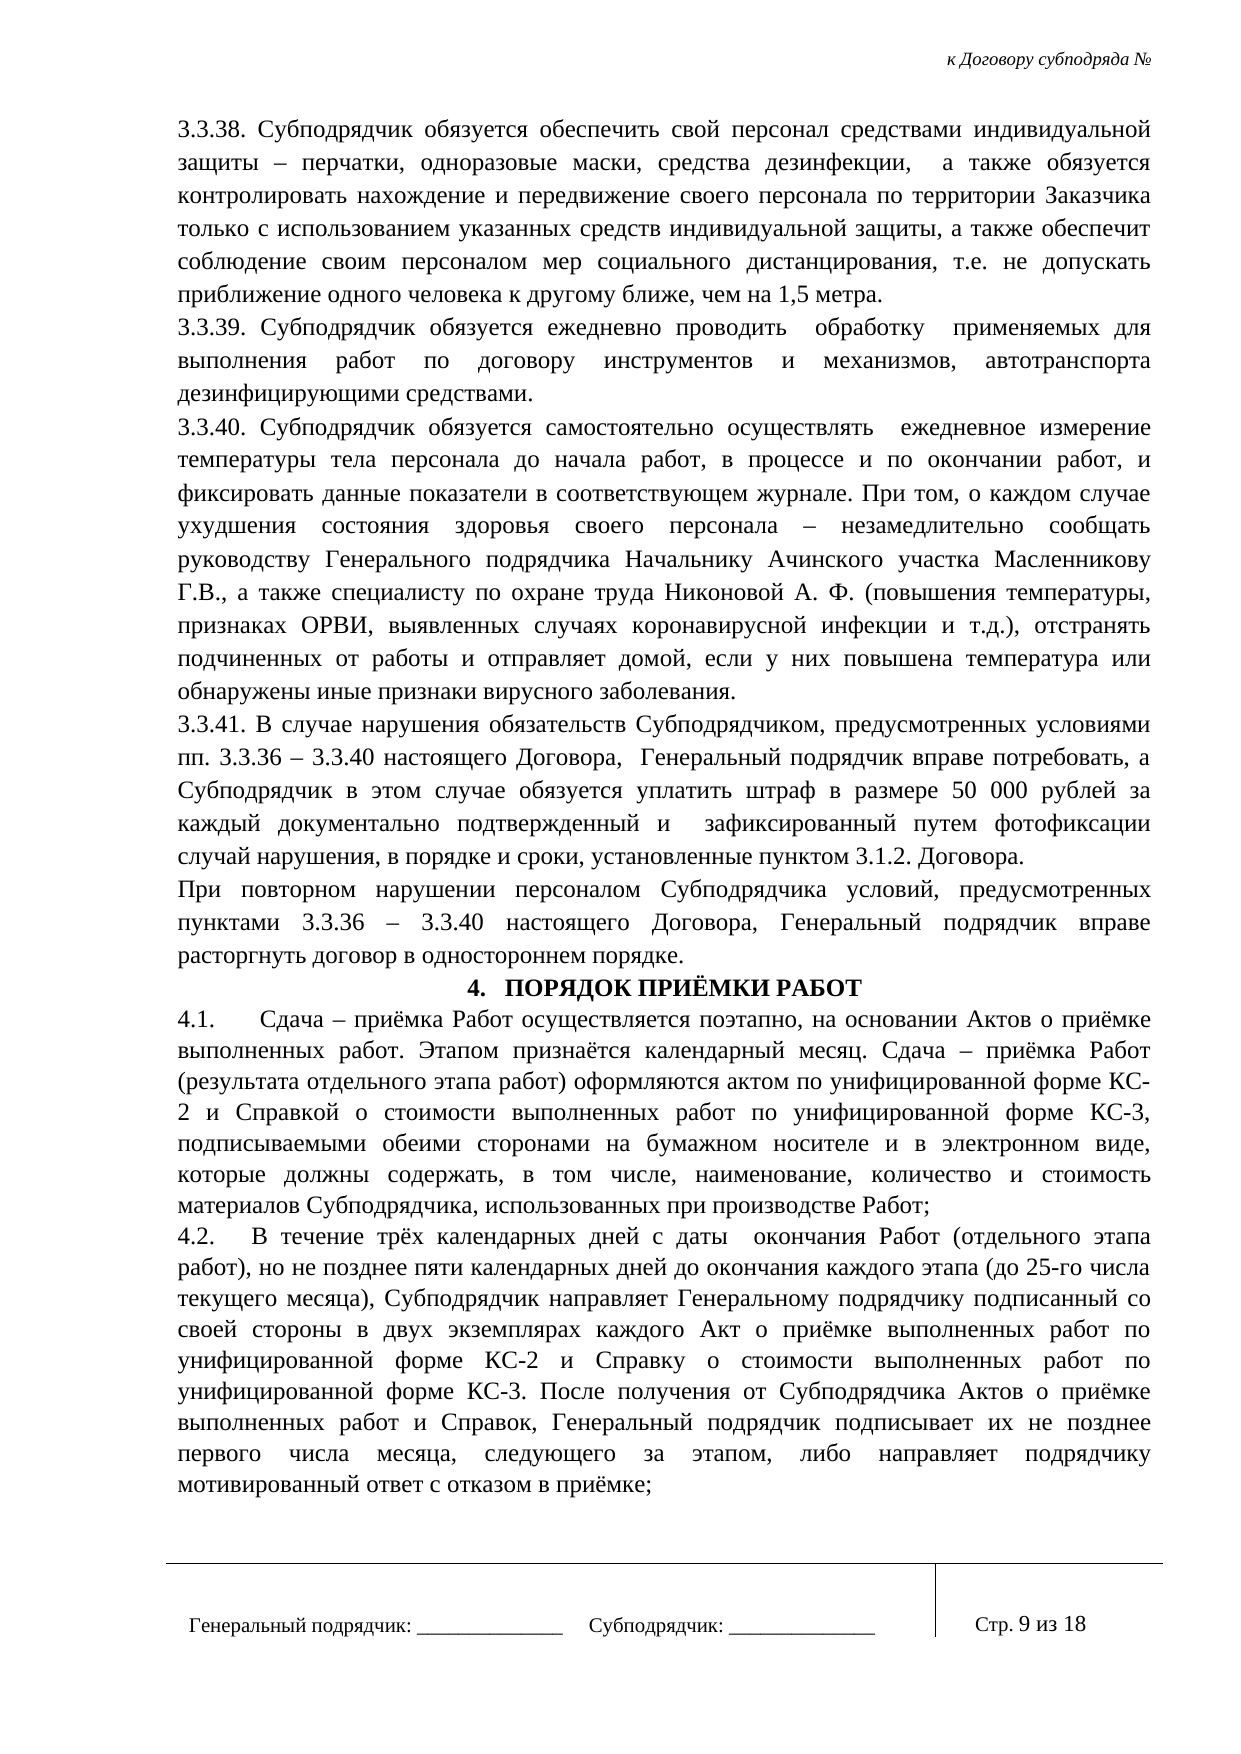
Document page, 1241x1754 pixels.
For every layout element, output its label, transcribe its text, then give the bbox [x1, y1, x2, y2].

list Сдача – приёмка Работ осуществляется поэтапно, на основании Актов о приёмке выполненных работ. Этапом признаётся календарный месяц. Сдача – приёмка Работ (результата отдельного этапа работ) оформляются актом по унифицированной форме КС-2 и Справкой о стоимости выполненных работ по унифицированной форме КС-3, подписываемыми обеими сторонами на бумажном носителе и в электронном виде, которые должны содержать, в том числе, наименование, количество и стоимость материалов Субподрядчика, использованных при производстве Работ; [177, 1004, 1152, 1219]
list 3.3.38. Субподрядчик обязуется обеспечить свой персонал средствами индивидуальной защиты – перчатки, одноразовые маски, средства дезинфекции, а также обязуется контролировать нахождение и передвижение своего персонала по территории Заказчика только с использованием указанных средств индивидуальной защиты, а также обеспечит соблюдение своим персоналом мер социального дистанцирования, т.е. не допускать приближение одного человека к другому ближе, чем на 1,5 метра. [177, 114, 1152, 308]
list 3.3.39. Субподрядчик обязуется ежедневно проводить обработку применяемых для выполнения работ по договору инструментов и механизмов, автотранспорта дезинфицирующими средствами. [177, 312, 1152, 407]
list В течение трёх календарных дней с даты окончания Работ (отдельного этапа работ), но не позднее пяти календарных дней до окончания каждого этапа (до 25-го числа текущего месяца), Субподрядчик направляет Генеральному подрядчику подписанный со своей стороны в двух экземплярах каждого Акт о приёмке выполненных работ по унифицированной форме КС-2 и Справку о стоимости выполненных работ по унифицированной форме КС-3. После получения от Субподрядчика Актов о приёмке выполненных работ и Справок, Генеральный подрядчик подписывает их не позднее первого числа месяца, следующего за этапом, либо направляет подрядчику мотивированный ответ с отказом в приёмке; [177, 1221, 1152, 1498]
list При повторном нарушении персоналом Субподрядчика условий, предусмотренных пунктами 3.3.36 – 3.3.40 настоящего Договора, Генеральный подрядчик вправе расторгнуть договор в одностороннем порядке. [177, 874, 1152, 969]
list 3.3.40. Субподрядчик обязуется самостоятельно осуществлять ежедневное измерение температуры тела персонала до начала работ, в процессе и по окончании работ, и фиксировать данные показатели в соответствующем журнале. При том, о каждом случае ухудшения состояния здоровья своего персонала – незамедлительно сообщать руководству Генерального подрядчика Начальнику Ачинского участка Масленникову Г.В., а также специалисту по охране труда Никоновой А. Ф. (повышения температуры, признаках ОРВИ, выявленных случаях коронавирусной инфекции и т.д.), отстранять подчиненных от работы и отправляет домой, если у них повышена температура или обнаружены иные признаки вирусного заболевания. [177, 412, 1152, 704]
list ПОРЯДОК ПРИЁМКИ РАБОТ [177, 973, 1152, 1002]
list 3.3.41. В случае нарушения обязательств Субподрядчиком, предусмотренных условиями пп. 3.3.36 – 3.3.40 настоящего Договора, Генеральный подрядчик вправе потребовать, а Субподрядчик в этом случае обязуется уплатить штраф в размере 50 000 рублей за каждый документально подтвержденный и зафиксированный путем фотофиксации случай нарушения, в порядке и сроки, установленные пунктом 3.1.2. Договора. [177, 709, 1152, 869]
